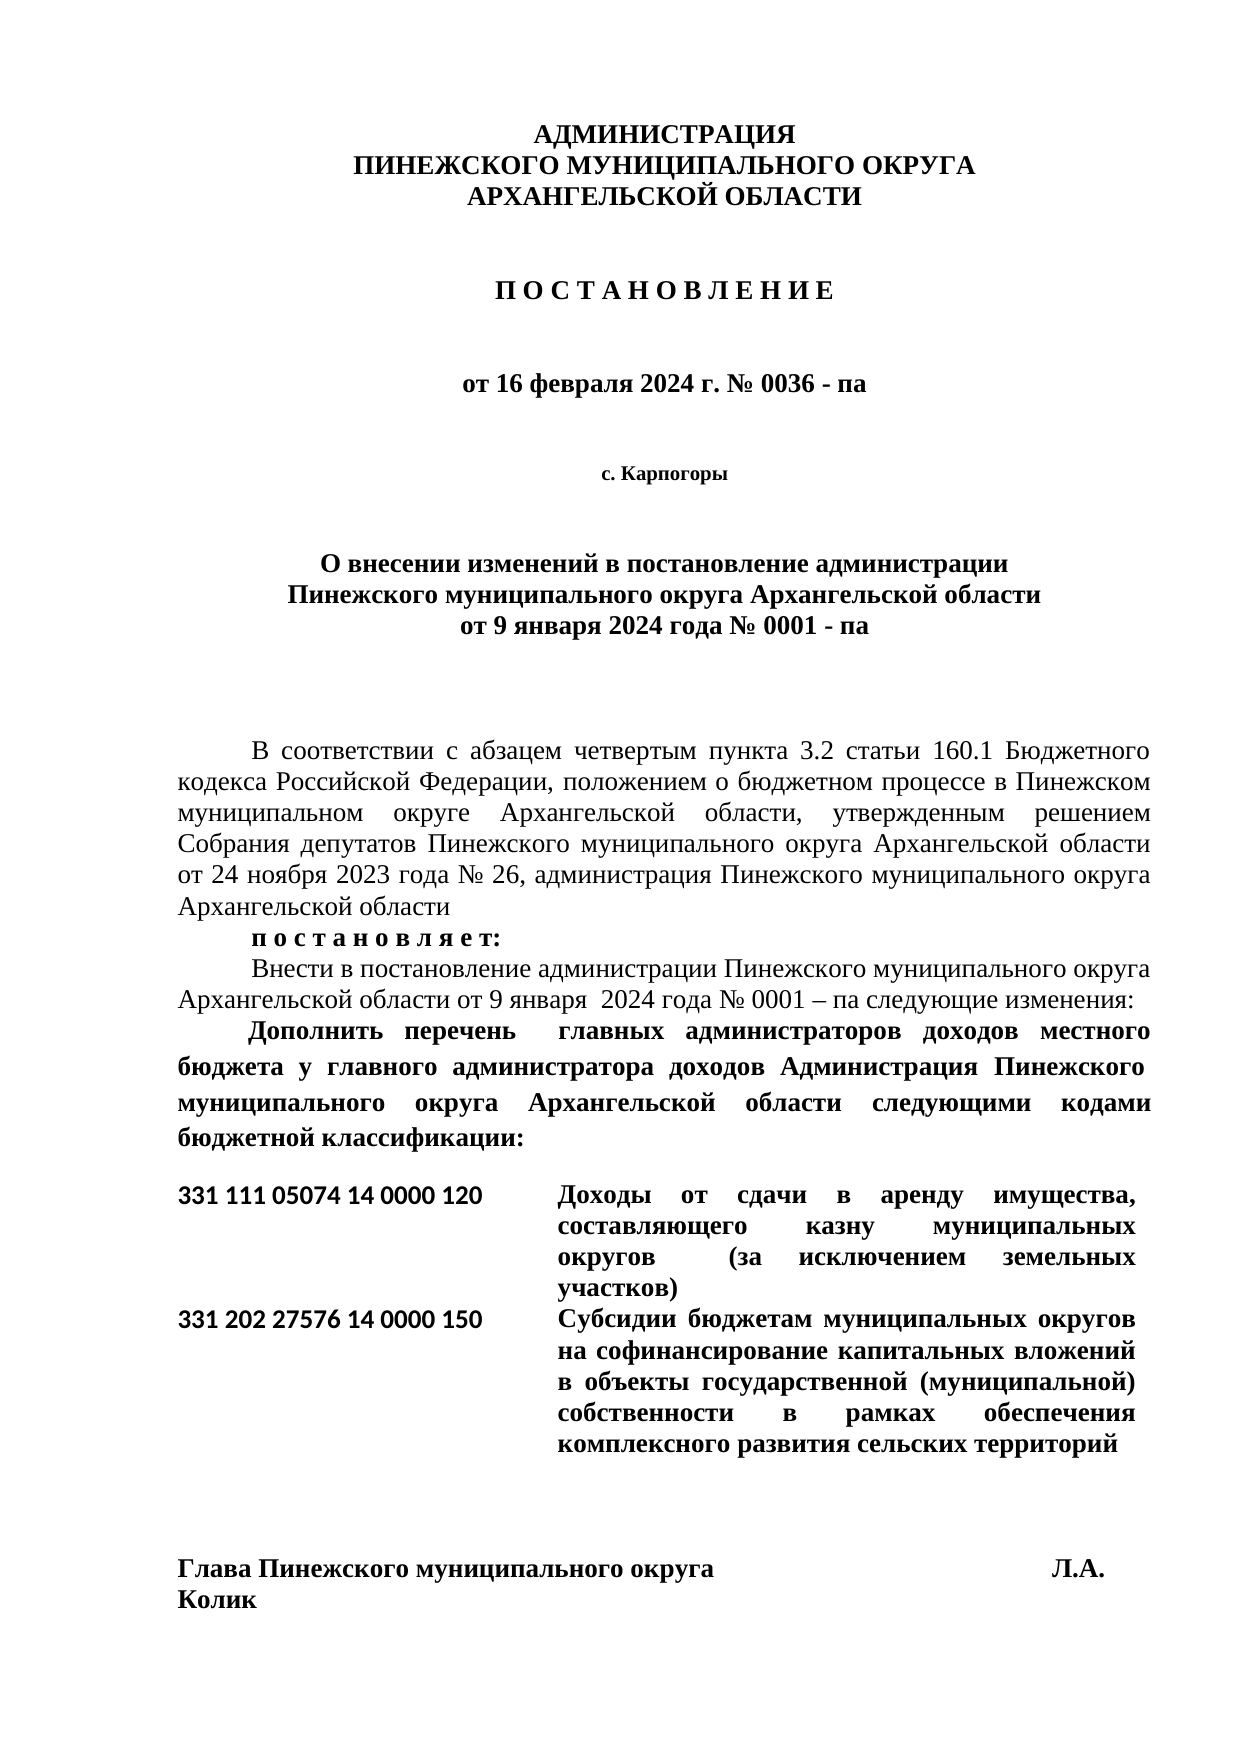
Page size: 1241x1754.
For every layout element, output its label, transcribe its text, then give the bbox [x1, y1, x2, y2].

text от 16 февраля 2024 г. № 0036 - па [177, 367, 1152, 398]
text АРХАНГЕЛЬСКОЙ ОБЛАСТИ [177, 180, 1152, 212]
table_header Доходы от сдачи в аренду имущества, составляющего казну муниципальных округов (за исключением земельных участков) [546, 1178, 1147, 1303]
table_cell 331 202 27576 14 0000 150 [166, 1303, 546, 1458]
title Пинежского муниципального округа Архангельской области [177, 578, 1152, 609]
title Внести в постановление администрации Пинежского муниципального округа Архангельской области от 9 января 2024 года № 0001 – па следующие изменения: [177, 952, 1152, 1014]
table_header 331 111 05074 14 0000 120 [166, 1178, 546, 1303]
title от 9 января 2024 года № 0001 - па [177, 609, 1152, 641]
text Глава Пинежского муниципального округа Л.А. Колик [177, 1552, 1152, 1614]
title О внесении изменений в постановление администрации [177, 547, 1152, 578]
list Дополнить перечень главных администраторов доходов местного бюджета у главного администратора доходов Администрация Пинежского муниципального округа Архангельской области следующими кодами бюджетной классификации: [177, 1014, 1152, 1153]
text АДМИНИСТРАЦИЯ [177, 118, 1152, 149]
title В соответствии с абзацем четвертым пункта 3.2 статьи 160.1 Бюджетного кодекса Российской Федерации, положением о бюджетном процессе в Пинежском муниципальном округе Архангельской области, утвержденным решением Собрания депутатов Пинежского муниципального округа Архангельской области от 24 ноября 2023 года № 26, администрация Пинежского муниципального округа Архангельской области [177, 734, 1152, 921]
text П О С Т А Н О В Л Е Н И Е [177, 274, 1152, 305]
text ПИНЕЖСКОГО МУНИЦИПАЛЬНОГО ОКРУГА [177, 149, 1152, 180]
table_cell Субсидии бюджетам муниципальных округов на софинансирование капитальных вложений в объекты государственной (муниципальной) собственности в рамках обеспечения комплексного развития сельских территорий [546, 1303, 1147, 1458]
text с. Карпогоры [177, 461, 1152, 485]
title п о с т а н о в л я е т: [177, 921, 1152, 952]
